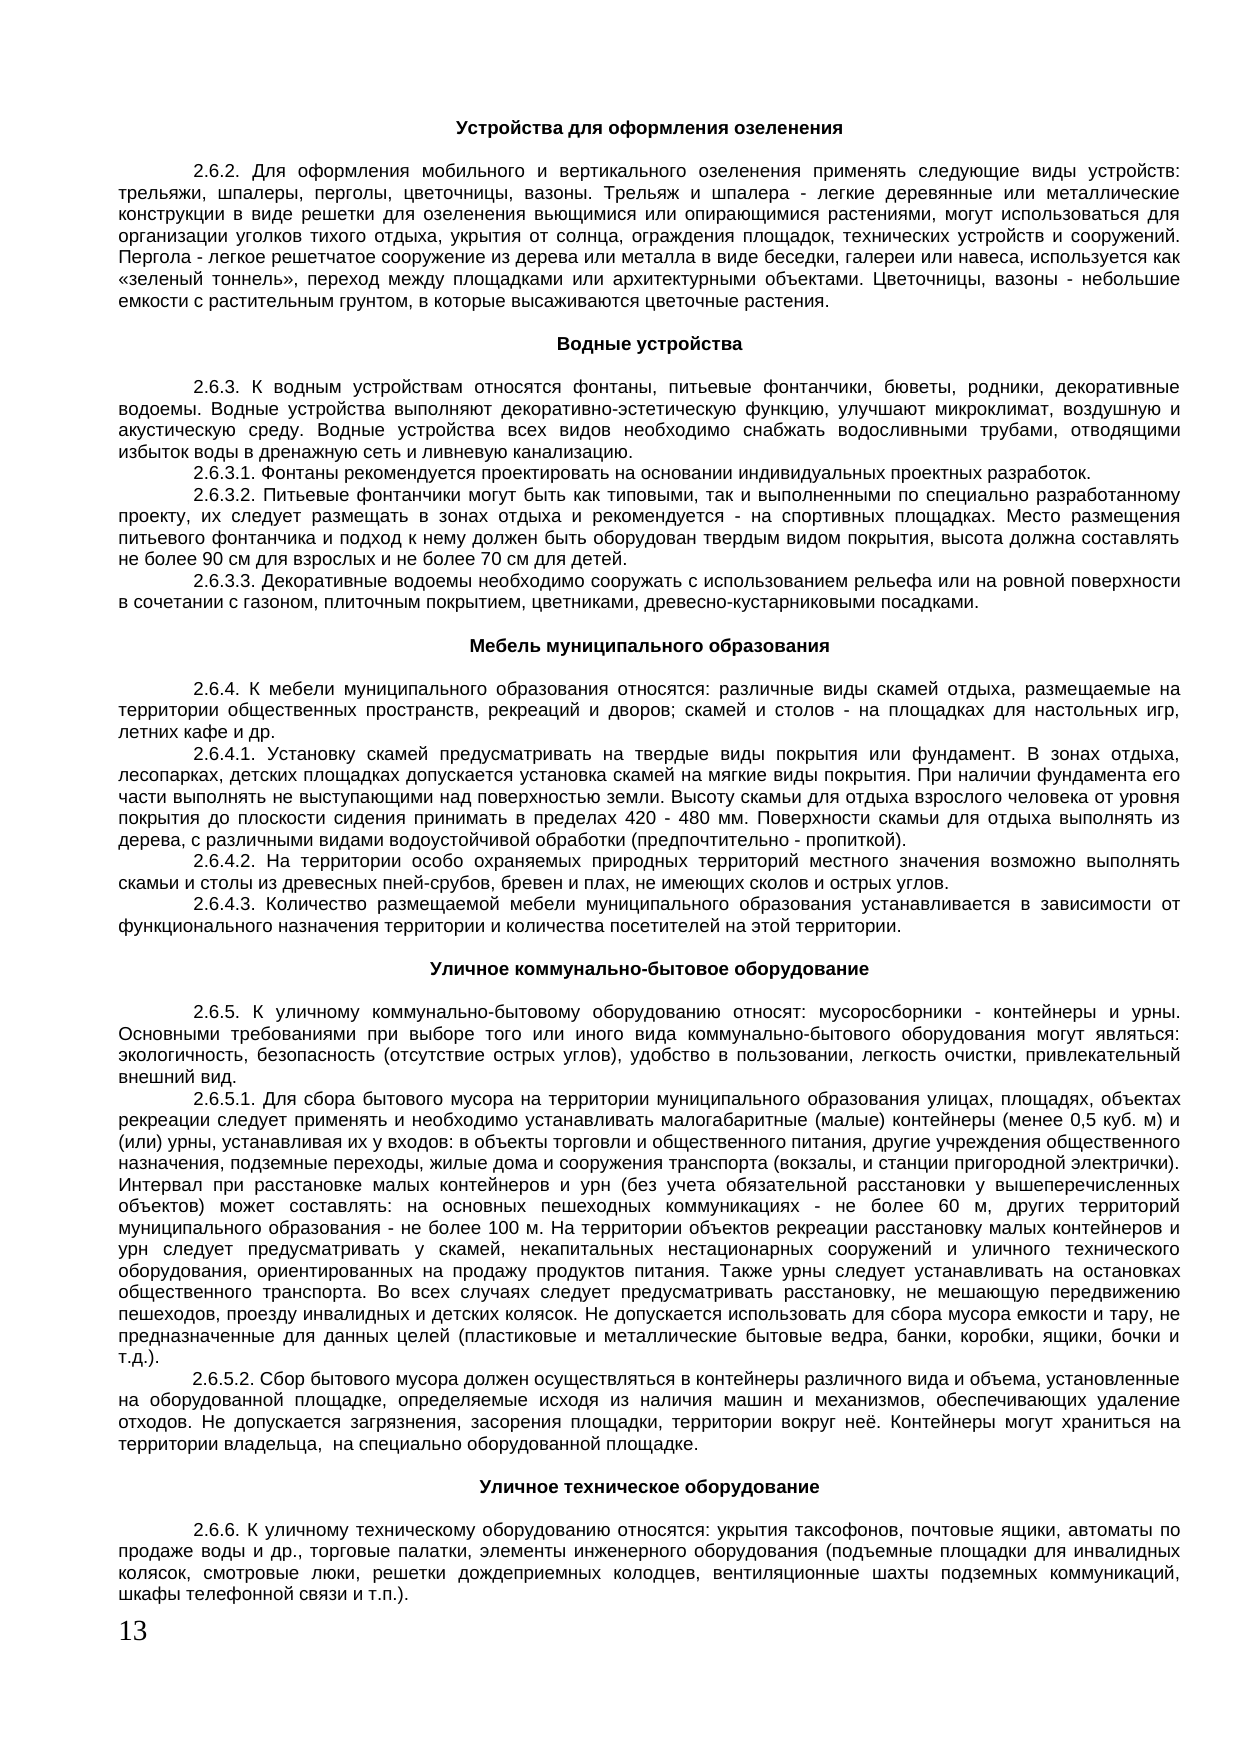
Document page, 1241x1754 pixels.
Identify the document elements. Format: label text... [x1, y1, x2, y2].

text Уличное коммунально-бытовое оборудование [118, 958, 1181, 979]
text 2.6.3.3. Декоративные водоемы необходимо сооружать с использованием рельефа или на ровной поверхности в сочетании с газоном, плиточным покрытием, цветниками, древесно-кустарниковыми посадками. [118, 570, 1181, 613]
text 2.6.3. К водным устройствам относятся фонтаны, питьевые фонтанчики, бюветы, родники, декоративные водоемы. Водные устройства выполняют декоративно-эстетическую функцию, улучшают микроклимат, воздушную и акустическую среду. Водные устройства всех видов необходимо снабжать водосливными трубами, отводящими избыток воды в дренажную сеть и ливневую канализацию. [118, 376, 1181, 462]
text 2.6.4.2. На территории особо охраняемых природных территорий местного значения возможно выполнять скамьи и столы из древесных пней-срубов, бревен и плах, не имеющих сколов и острых углов. [118, 850, 1181, 893]
text Устройства для оформления озеленения [118, 117, 1181, 138]
text 2.6.5. К уличному коммунально-бытовому оборудованию относят: мусоросборники - контейнеры и урны. Основными требованиями при выборе того или иного вида коммунально-бытового оборудования могут являться: экологичность, безопасность (отсутствие острых углов), удобство в пользовании, легкость очистки, привлекательный внешний вид. [118, 1001, 1181, 1087]
text 2.6.5.2. Сбор бытового мусора должен осуществляться в контейнеры различного вида и объема, установленные на оборудованной площадке, определяемые исходя из наличия машин и механизмов, обеспечивающих удаление отходов. Не допускается загрязнения, засорения площадки, территории вокруг неё. Контейнеры могут храниться на территории владельца, на специально оборудованной площадке. [118, 1368, 1181, 1454]
text 2.6.4. К мебели муниципального образования относятся: различные виды скамей отдыха, размещаемые на территории общественных пространств, рекреаций и дворов; скамей и столов - на площадках для настольных игр, летних кафе и др. [118, 678, 1181, 742]
text 2.6.4.3. Количество размещаемой мебели муниципального образования устанавливается в зависимости от функционального назначения территории и количества посетителей на этой территории. [118, 893, 1181, 936]
text 2.6.5.1. Для сбора бытового мусора на территории муниципального образования улицах, площадях, объектах рекреации следует применять и необходимо устанавливать малогабаритные (малые) контейнеры (менее 0,5 куб. м) и (или) урны, устанавливая их у входов: в объекты торговли и общественного питания, другие учреждения общественного назначения, подземные переходы, жилые дома и сооружения транспорта (вокзалы, и станции пригородной электрички). Интервал при расстановке малых контейнеров и урн (без учета обязательной расстановки у вышеперечисленных объектов) может составлять: на основных пешеходных коммуникациях - не более 60 м, других территорий муниципального образования - не более 100 м. На территории объектов рекреации расстановку малых контейнеров и урн следует предусматривать у скамей, некапитальных нестационарных сооружений и уличного технического оборудования, ориентированных на продажу продуктов питания. Также урны следует устанавливать на остановках общественного транспорта. Во всех случаях следует предусматривать расстановку, не мешающую передвижению пешеходов, проезду инвалидных и детских колясок. Не допускается использовать для сбора мусора емкости и тару, не предназначенные для данных целей (пластиковые и металлические бытовые ведра, банки, коробки, ящики, бочки и т.д.). [118, 1087, 1181, 1368]
text 2.6.3.2. Питьевые фонтанчики могут быть как типовыми, так и выполненными по специально разработанному проекту, их следует размещать в зонах отдыха и рекомендуется - на спортивных площадках. Место размещения питьевого фонтанчика и подход к нему должен быть оборудован твердым видом покрытия, высота должна составлять не более 90 см для взрослых и не более 70 см для детей. [118, 483, 1181, 570]
text 2.6.3.1. Фонтаны рекомендуется проектировать на основании индивидуальных проектных разработок. [118, 462, 1181, 483]
text 2.6.4.1. Установку скамей предусматривать на твердые виды покрытия или фундамент. В зонах отдыха, лесопарках, детских площадках допускается установка скамей на мягкие виды покрытия. При наличии фундамента его части выполнять не выступающими над поверхностью земли. Высоту скамьи для отдыха взрослого человека от уровня покрытия до плоскости сидения принимать в пределах 420 - 480 мм. Поверхности скамьи для отдыха выполнять из дерева, с различными видами водоустойчивой обработки (предпочтительно - пропиткой). [118, 742, 1181, 850]
text 2.6.2. Для оформления мобильного и вертикального озеленения применять следующие виды устройств: трельяжи, шпалеры, перголы, цветочницы, вазоны. Трельяж и шпалера - легкие деревянные или металлические конструкции в виде решетки для озеленения вьющимися или опирающимися растениями, могут использоваться для организации уголков тихого отдыха, укрытия от солнца, ограждения площадок, технических устройств и сооружений. Пергола - легкое решетчатое сооружение из дерева или металла в виде беседки, галереи или навеса, используется как «зеленый тоннель», переход между площадками или архитектурными объектами. Цветочницы, вазоны - небольшие емкости с растительным грунтом, в которые высаживаются цветочные растения. [118, 160, 1181, 311]
text Уличное техническое оборудование [118, 1475, 1181, 1497]
text Водные устройства [118, 333, 1181, 354]
text Мебель муниципального образования [118, 634, 1181, 656]
text 2.6.6. К уличному техническому оборудованию относятся: укрытия таксофонов, почтовые ящики, автоматы по продаже воды и др., торговые палатки, элементы инженерного оборудования (подъемные площадки для инвалидных колясок, смотровые люки, решетки дождеприемных колодцев, вентиляционные шахты подземных коммуникаций, шкафы телефонной связи и т.п.). [118, 1518, 1181, 1605]
